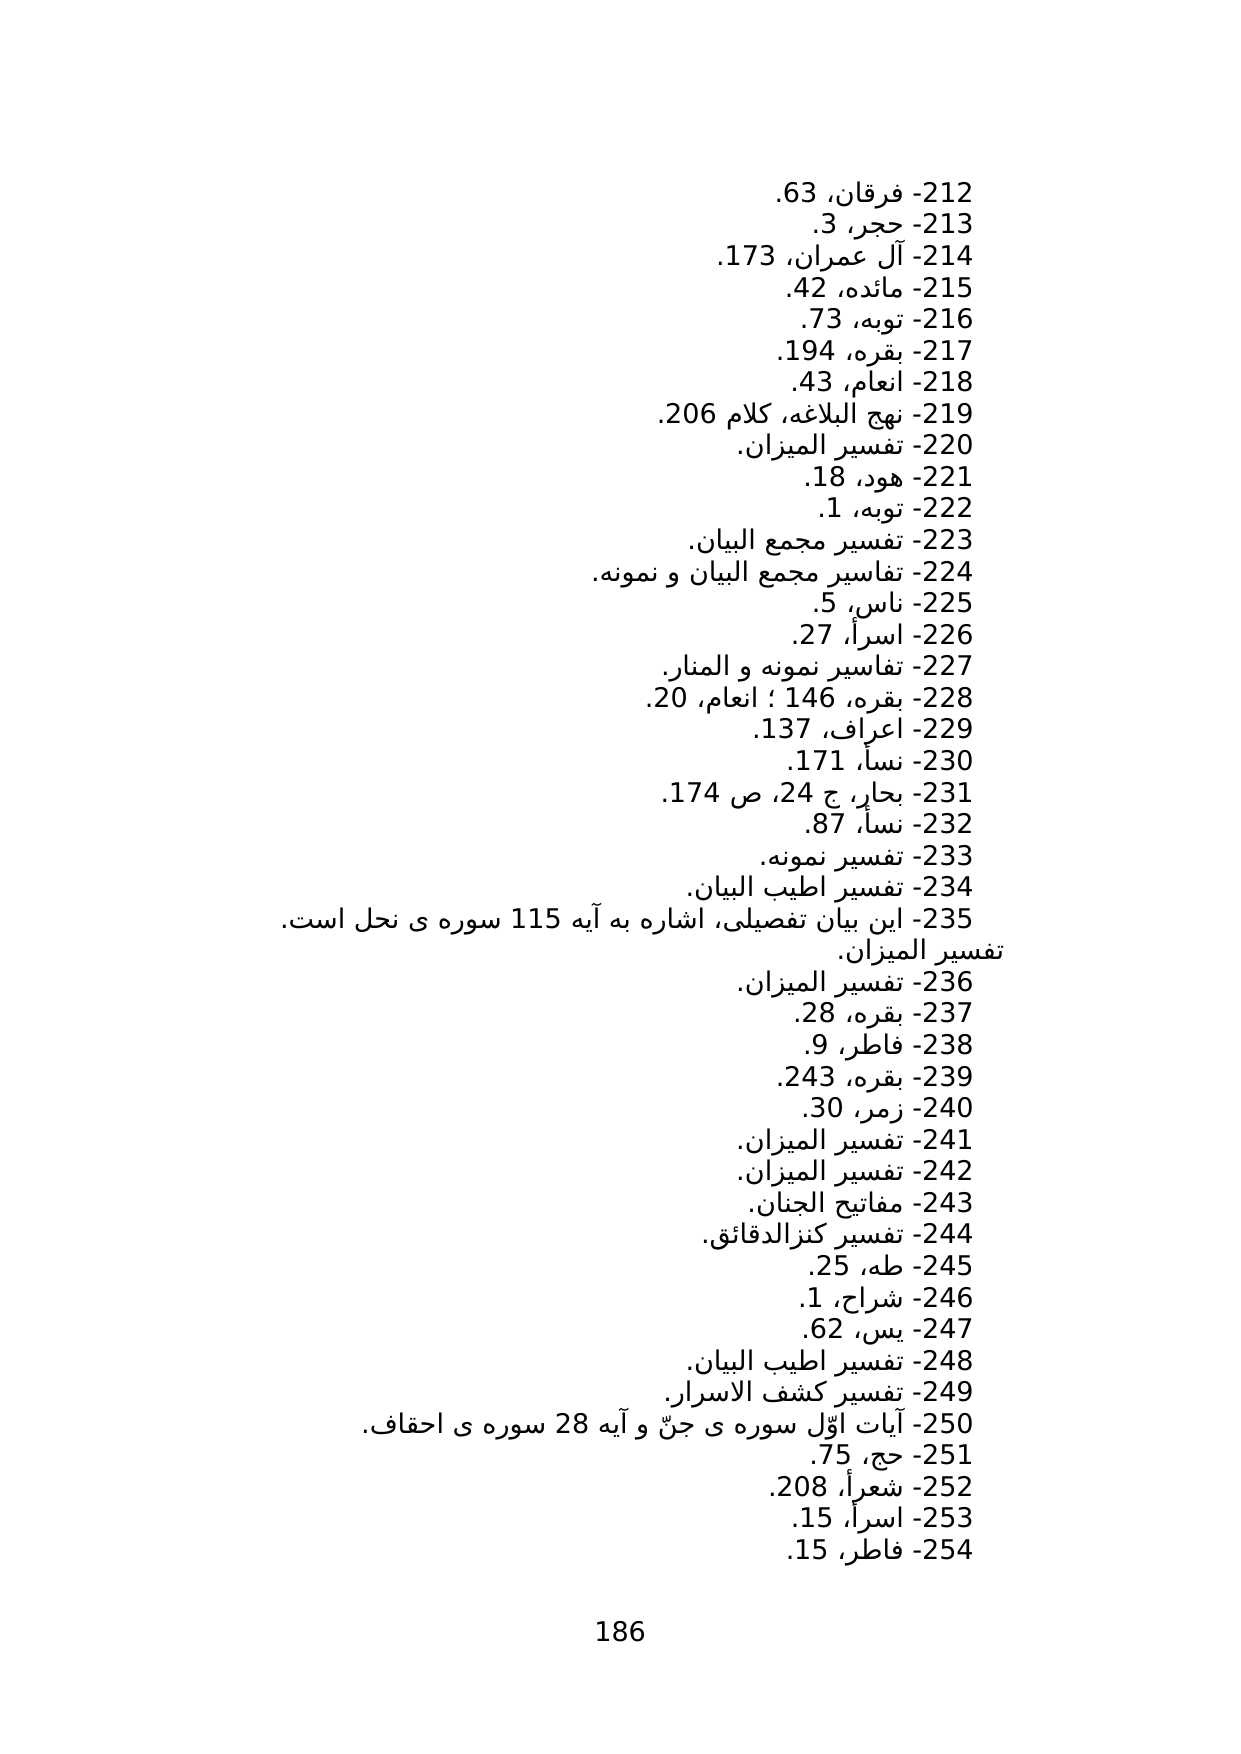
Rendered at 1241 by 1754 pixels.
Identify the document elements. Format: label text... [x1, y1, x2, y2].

text 226- اسرأ، 27. [236, 619, 1004, 651]
text 227- تفاسير نمونه و المنار. [236, 651, 1004, 682]
text 212- فرقان، 63. [236, 177, 1004, 209]
text 228- بقره، 146 ؛ انعام، 20. [236, 682, 1004, 714]
text 230- نسأ، 171. [236, 745, 1004, 777]
text 232- نسأ، 87. [236, 808, 1004, 840]
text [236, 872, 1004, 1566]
text 215- مائده، 42. [236, 272, 1004, 303]
text 224- تفاسير مجمع البيان و نمونه. [236, 556, 1004, 587]
text 216- توبه، 73. [236, 303, 1004, 335]
text 214- آل عمران، 173. [236, 240, 1004, 272]
text 225- ناس، 5. [236, 587, 1004, 619]
text 222- توبه، 1. [236, 493, 1004, 524]
text 218- انعام، 43. [236, 367, 1004, 398]
text 219- نهج البلاغه، كلام 206. [236, 398, 1004, 430]
text 213- حجر، 3. [236, 209, 1004, 240]
text 229- اعراف، 137. [236, 714, 1004, 745]
text 220- تفسير الميزان. [236, 430, 1004, 461]
text 221- هود، 18. [236, 461, 1004, 493]
text 223- تفسير مجمع البيان. [236, 524, 1004, 556]
text 217- بقره، 194. [236, 335, 1004, 367]
text 231- بحار، ج 24، ص 174. [236, 777, 1004, 808]
text 233- تفسير نمونه. [236, 840, 1004, 872]
